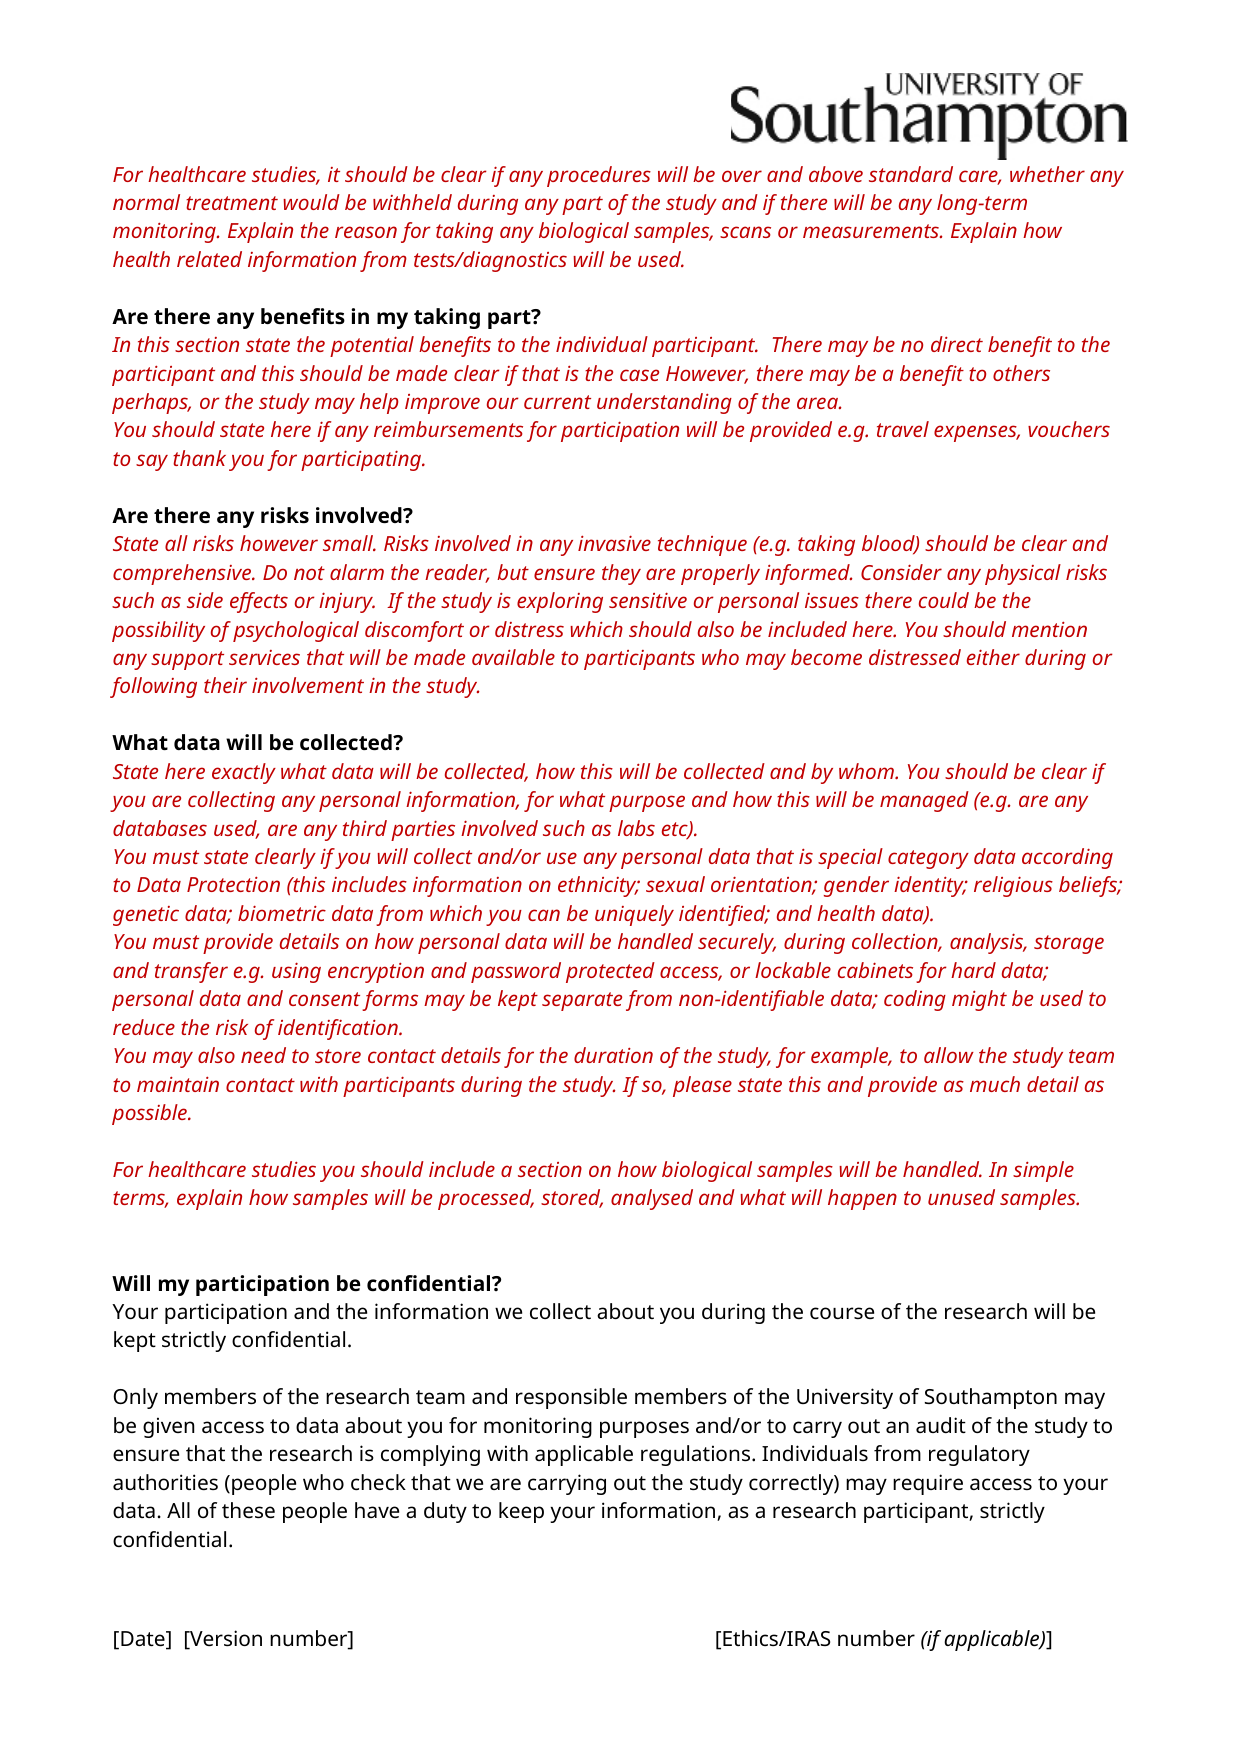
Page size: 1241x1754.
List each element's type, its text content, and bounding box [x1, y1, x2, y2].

text Are there any risks involved? [112, 501, 1128, 529]
text State here exactly what data will be collected, how this will be collected and by whom. You should be clear if you are collecting any personal information, for what purpose and how this will be managed (e.g. are any databases used, are any third parties involved such as labs etc). [112, 757, 1128, 842]
text In this section state the potential benefits to the individual participant. There may be no direct benefit to the participant and this should be made clear if that is the case However, there may be a benefit to others perhaps, or the study may help improve our current understanding of the area. [112, 330, 1128, 416]
text You must provide details on how personal data will be handled securely, during collection, analysis, storage and transfer e.g. using encryption and password protected access, or lockable cabinets for hard data; personal data and consent forms may be kept separate from non-identifiable data; coding might be used to reduce the risk of identification. [112, 927, 1128, 1041]
text What data will be collected? [112, 728, 1128, 757]
text Will my participation be confidential? [112, 1269, 1128, 1297]
text Your participation and the information we collect about you during the course of the research will be kept strictly confidential. [112, 1297, 1128, 1354]
picture [731, 73, 1128, 160]
text For healthcare studies you should include a section on how biological samples will be handled. In simple terms, explain how samples will be processed, stored, analysed and what will happen to unused samples. [112, 1155, 1128, 1212]
text For healthcare studies, it should be clear if any procedures will be over and above standard care, whether any normal treatment would be withheld during any part of the study and if there will be any long-term monitoring. Explain the reason for taking any biological samples, scans or measurements. Explain how health related information from tests/diagnostics will be used. [112, 160, 1128, 273]
text State all risks however small. Risks involved in any invasive technique (e.g. taking blood) should be clear and comprehensive. Do not alarm the reader, but ensure they are properly informed. Consider any physical risks such as side effects or injury. If the study is exploring sensitive or personal issues there could be the possibility of psychological discomfort or distress which should also be included here. You should mention any support services that will be made available to participants who may become distressed either during or following their involvement in the study. [112, 529, 1128, 700]
text Only members of the research team and responsible members of the University of Southampton may be given access to data about you for monitoring purposes and/or to carry out an audit of the study to ensure that the research is complying with applicable regulations. Individuals from regulatory authorities (people who check that we are carrying out the study correctly) may require access to your data. All of these people have a duty to keep your information, as a research participant, strictly confidential. [112, 1382, 1128, 1553]
text Are there any benefits in my taking part? [112, 302, 1128, 330]
text You should state here if any reimbursements for participation will be provided e.g. travel expenses, vouchers to say thank you for participating. [112, 416, 1128, 472]
text You must state clearly if you will collect and/or use any personal data that is special category data according to Data Protection (this includes information on ethnicity; sexual orientation; gender identity; religious beliefs; genetic data; biometric data from which you can be uniquely identified; and health data). [112, 842, 1128, 927]
text You may also need to store contact details for the duration of the study, for example, to allow the study team to maintain contact with participants during the study. If so, please state this and provide as much detail as possible. [112, 1041, 1128, 1127]
